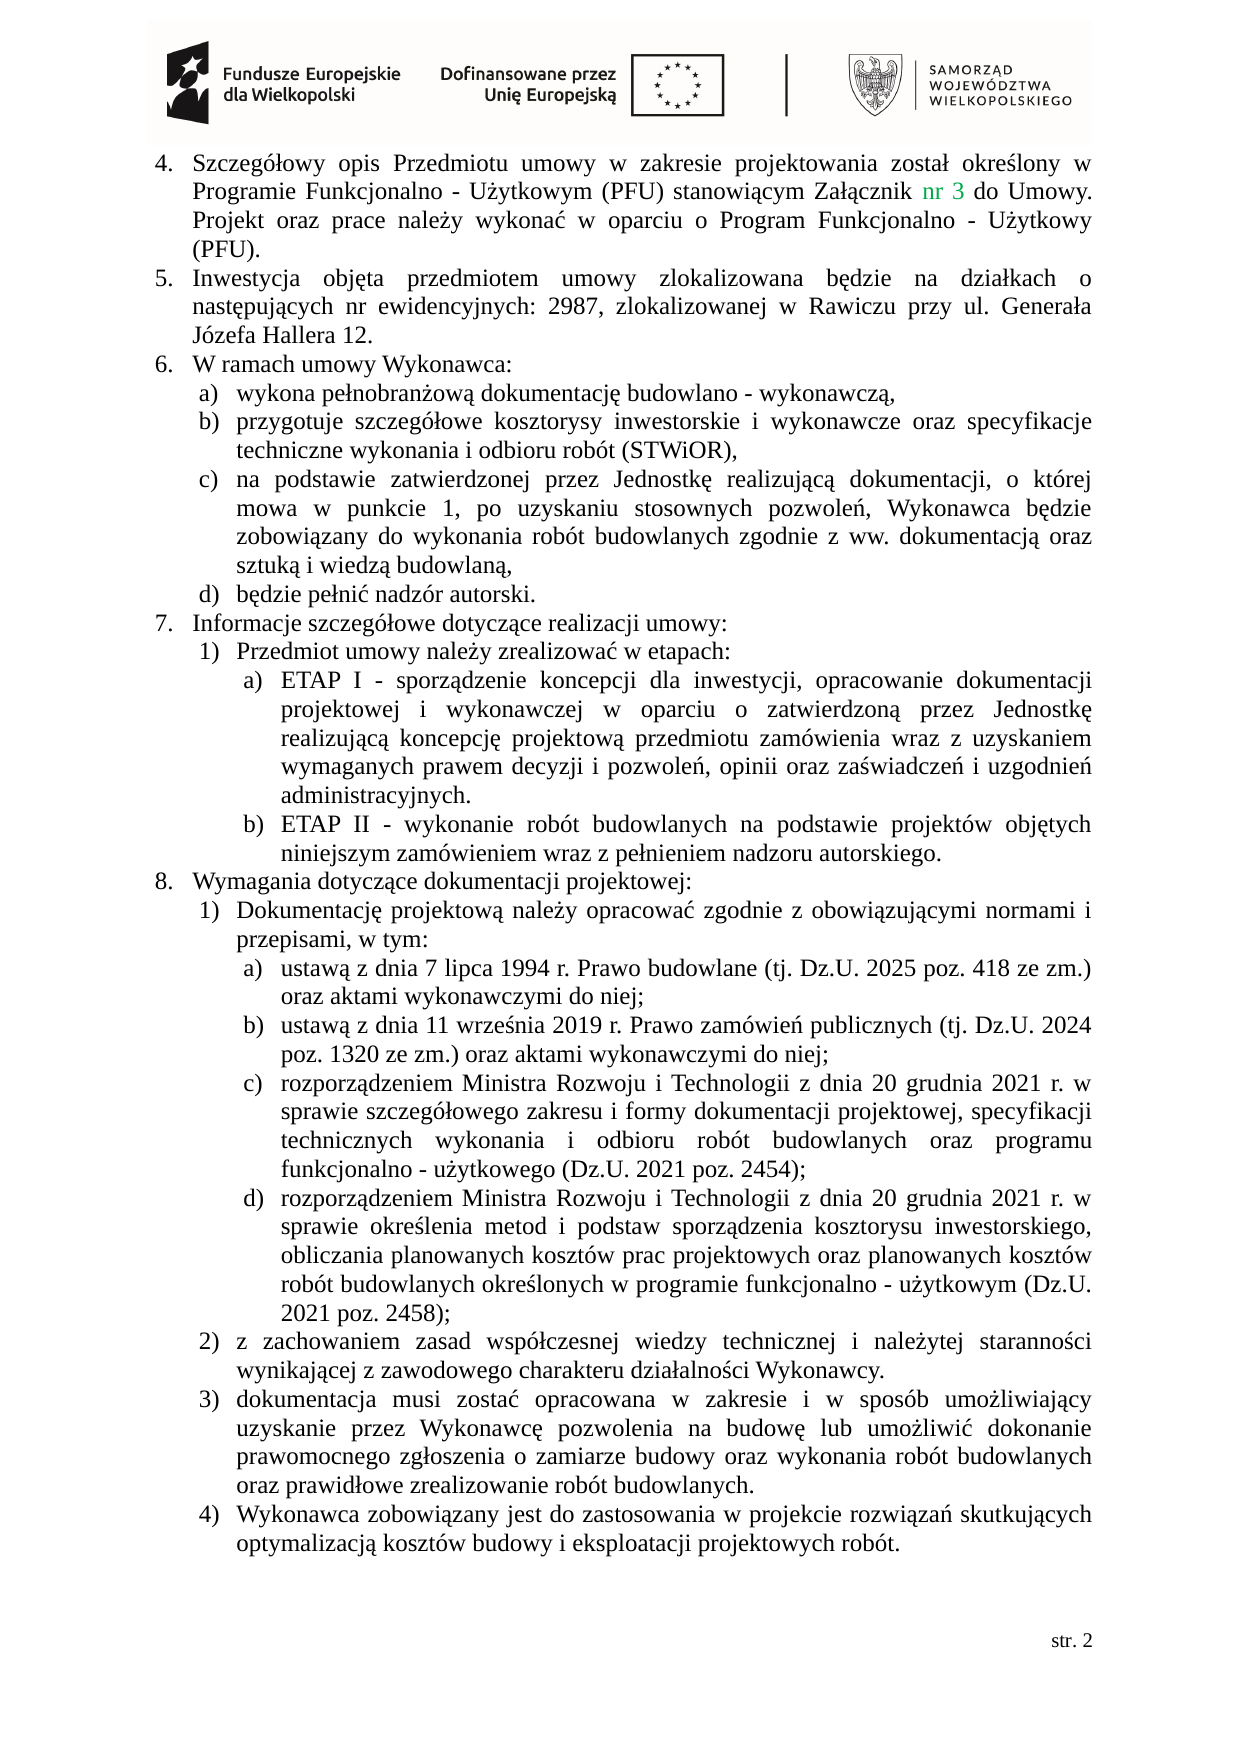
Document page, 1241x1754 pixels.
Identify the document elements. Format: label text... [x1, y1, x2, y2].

list Informacje szczegółowe dotyczące realizacji umowy: [154, 608, 1093, 636]
list Wykonawca zobowiązany jest do zastosowania w projekcie rozwiązań skutkujących optymalizacją kosztów budowy i eksploatacji projektowych robót. [199, 1499, 1093, 1556]
list Inwestycja objęta przedmiotem umowy zlokalizowana będzie na działkach o następujących nr ewidencyjnych: 2987, zlokalizowanej w Rawiczu przy ul. Generała Józefa Hallera 12. [154, 263, 1093, 349]
list ustawą z dnia 7 lipca 1994 r. Prawo budowlane (tj. Dz.U. 2025 poz. 418 ze zm.) oraz aktami wykonawczymi do niej; [243, 953, 1093, 1010]
list rozporządzeniem Ministra Rozwoju i Technologii z dnia 20 grudnia 2021 r. w sprawie określenia metod i podstaw sporządzenia kosztorysu inwestorskiego, obliczania planowanych kosztów prac projektowych oraz planowanych kosztów robót budowlanych określonych w programie funkcjonalno - użytkowym (Dz.U. 2021 poz. 2458); [243, 1183, 1093, 1326]
list Wymagania dotyczące dokumentacji projektowej: [154, 866, 1093, 895]
list przygotuje szczegółowe kosztorysy inwestorskie i wykonawcze oraz specyfikacje techniczne wykonania i odbioru robót (STWiOR), [199, 406, 1093, 464]
list ETAP II - wykonanie robót budowlanych na podstawie projektów objętych niniejszym zamówieniem wraz z pełnieniem nadzoru autorskiego. [243, 809, 1093, 866]
list Dokumentację projektową należy opracować zgodnie z obowiązującymi normami i przepisami, w tym: [199, 895, 1093, 953]
list Przedmiot umowy należy zrealizować w etapach: [199, 636, 1093, 665]
list wykona pełnobranżową dokumentację budowlano - wykonawczą, [199, 378, 1093, 406]
list dokumentacja musi zostać opracowana w zakresie i w sposób umożliwiający uzyskanie przez Wykonawcę pozwolenia na budowę lub umożliwić dokonanie prawomocnego zgłoszenia o zamiarze budowy oraz wykonania robót budowlanych oraz prawidłowe zrealizowanie robót budowlanych. [199, 1384, 1093, 1499]
list na podstawie zatwierdzonej przez Jednostkę realizującą dokumentacji, o której mowa w punkcie 1, po uzyskaniu stosownych pozwoleń, Wykonawca będzie zobowiązany do wykonania robót budowlanych zgodnie z ww. dokumentacją oraz sztuką i wiedzą budowlaną, [199, 464, 1093, 579]
list z zachowaniem zasad współczesnej wiedzy technicznej i należytej staranności wynikającej z zawodowego charakteru działalności Wykonawcy. [199, 1326, 1093, 1384]
picture [146, 20, 1092, 145]
list rozporządzeniem Ministra Rozwoju i Technologii z dnia 20 grudnia 2021 r. w sprawie szczegółowego zakresu i formy dokumentacji projektowej, specyfikacji technicznych wykonania i odbioru robót budowlanych oraz programu funkcjonalno - użytkowego (Dz.U. 2021 poz. 2454); [243, 1068, 1093, 1183]
list Szczegółowy opis Przedmiotu umowy w zakresie projektowania został określony w Programie Funkcjonalno - Użytkowym (PFU) stanowiącym Załącznik nr 3 do Umowy. Projekt oraz prace należy wykonać w oparciu o Program Funkcjonalno - Użytkowy (PFU). [154, 148, 1093, 263]
list będzie pełnić nadzór autorski. [199, 579, 1093, 608]
list ETAP I - sporządzenie koncepcji dla inwestycji, opracowanie dokumentacji projektowej i wykonawczej w oparciu o zatwierdzoną przez Jednostkę realizującą koncepcję projektową przedmiotu zamówienia wraz z uzyskaniem wymaganych prawem decyzji i pozwoleń, opinii oraz zaświadczeń i uzgodnień administracyjnych. [243, 665, 1093, 809]
list W ramach umowy Wykonawca: [154, 349, 1093, 378]
list ustawą z dnia 11 września 2019 r. Prawo zamówień publicznych (tj. Dz.U. 2024 poz. 1320 ze zm.) oraz aktami wykonawczymi do niej; [243, 1010, 1093, 1068]
